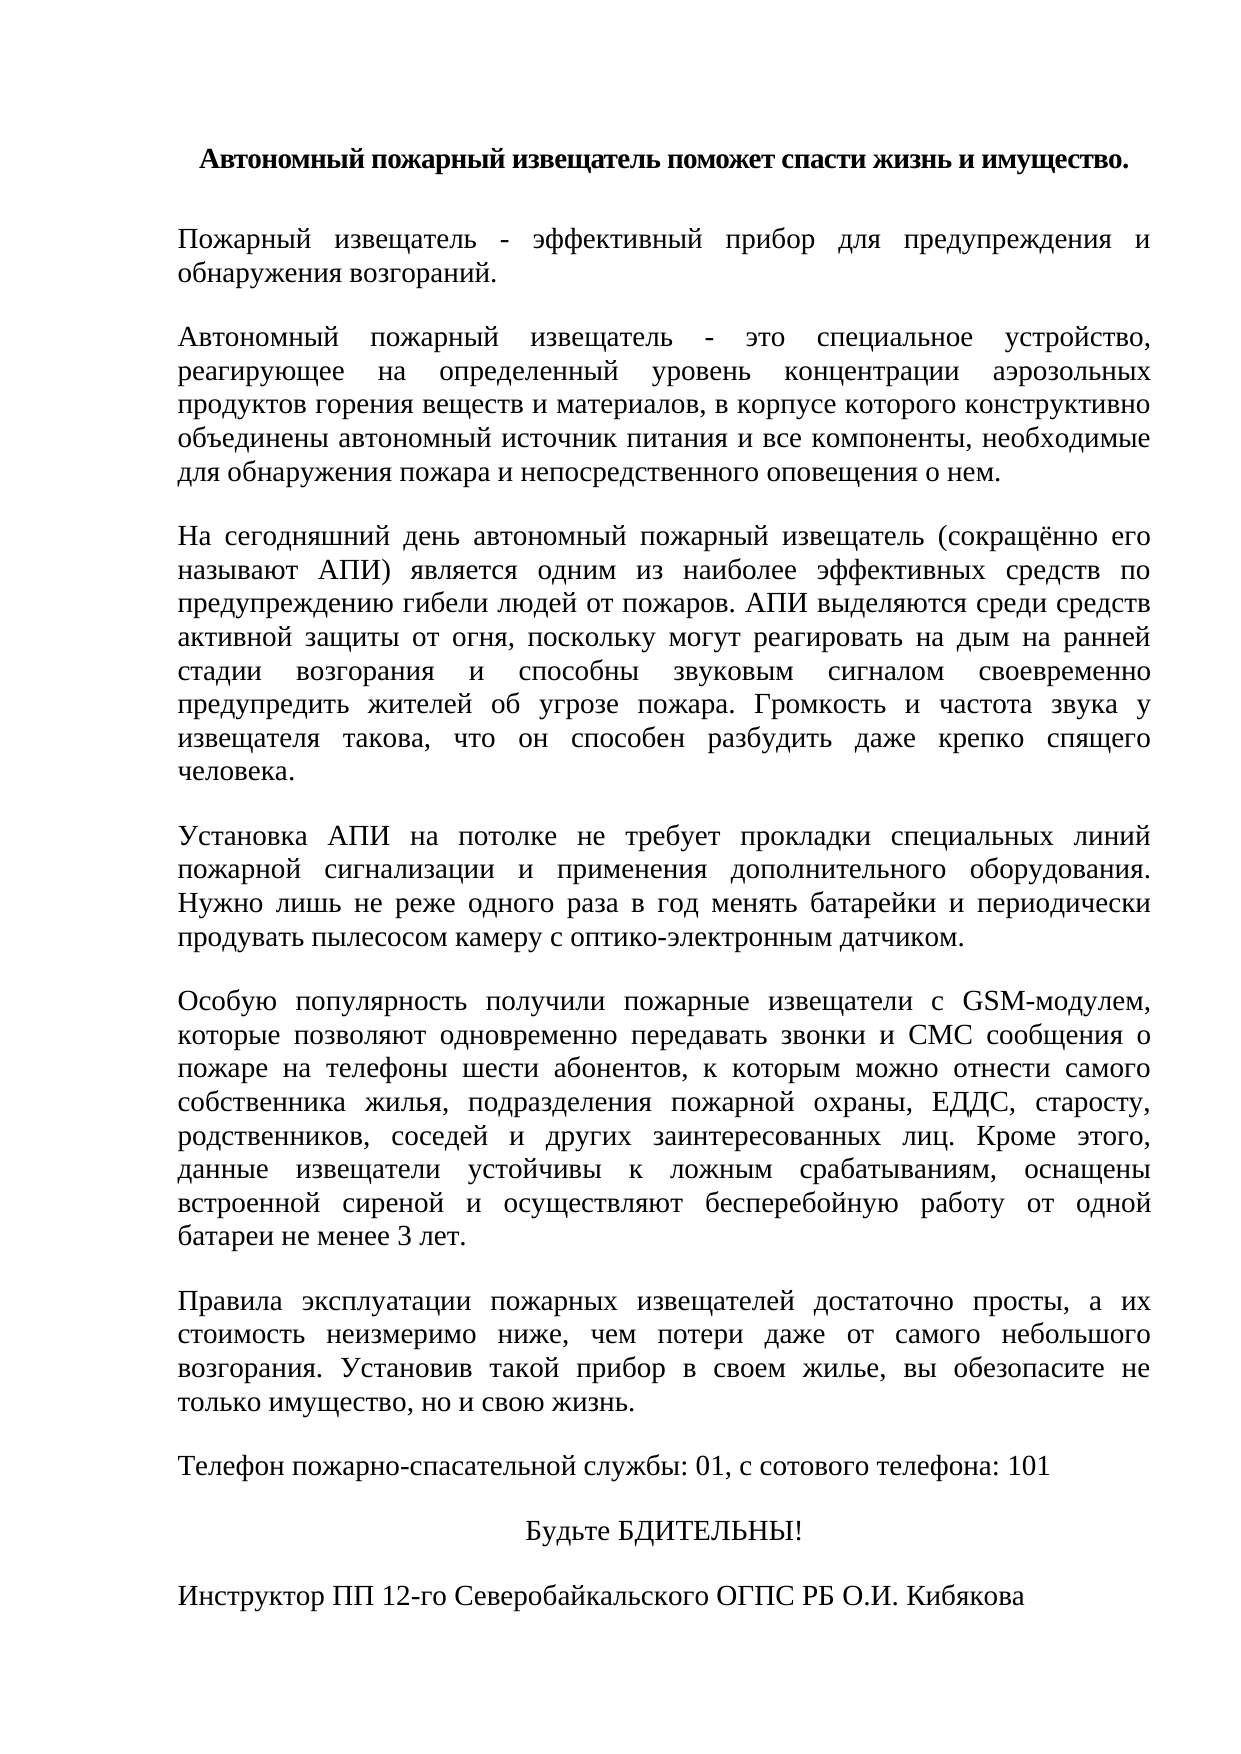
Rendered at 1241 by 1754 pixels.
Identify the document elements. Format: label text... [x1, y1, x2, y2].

text Инструктор ПП 12-го Северобайкальского ОГПС РБ О.И. Кибякова [177, 1578, 1152, 1612]
text На сегодняшний день автономный пожарный извещатель (сокращённо его называют АПИ) является одним из наиболее эффективных средств по предупреждению гибели людей от пожаров. АПИ выделяются среди средств активной защиты от огня, поскольку могут реагировать на дым на ранней стадии возгорания и способны звуковым сигналом своевременно предупредить жителей об угрозе пожара. Громкость и частота звука у извещателя такова, что он способен разбудить даже крепко спящего человека. [177, 518, 1152, 787]
text Правила эксплуатации пожарных извещателей достаточно просты, а их стоимость неизмеримо ниже, чем потери даже от самого небольшого возгорания. Установив такой прибор в своем жилье, вы обезопасите не только имущество, но и свою жизнь. [177, 1283, 1152, 1417]
text Особую популярность получили пожарные извещатели с GSM-модулем, которые позволяют одновременно передавать звонки и СМС сообщения о пожаре на телефоны шести абонентов, к которым можно отнести самого собственника жилья, подразделения пожарной охраны, ЕДДС, старосту, родственников, соседей и других заинтересованных лиц. Кроме этого, данные извещатели устойчивы к ложным срабатываниям, оснащены встроенной сиреной и осуществляют бесперебойную работу от одной батареи не менее 3 лет. [177, 983, 1152, 1252]
text Пожарный извещатель - эффективный прибор для предупреждения и обнаружения возгораний. [177, 221, 1152, 288]
text Будьте БДИТЕЛЬНЫ! [177, 1513, 1152, 1547]
text Автономный пожарный извещатель поможет спасти жизнь и имущество. [177, 118, 1152, 174]
text Автономный пожарный извещатель - это специальное устройство, реагирующее на определенный уровень концентрации аэрозольных продуктов горения веществ и материалов, в корпусе которого конструктивно объединены автономный источник питания и все компоненты, необходимые для обнаружения пожара и непосредственного оповещения о нем. [177, 319, 1152, 487]
text Установка АПИ на потолке не требует прокладки специальных линий пожарной сигнализации и применения дополнительного оборудования. Нужно лишь не реже одного раза в год менять батарейки и периодически продувать пылесосом камеру с оптико-электронным датчиком. [177, 818, 1152, 952]
text Телефон пожарно-спасательной службы: 01, с сотового телефона: 101 [177, 1448, 1152, 1482]
